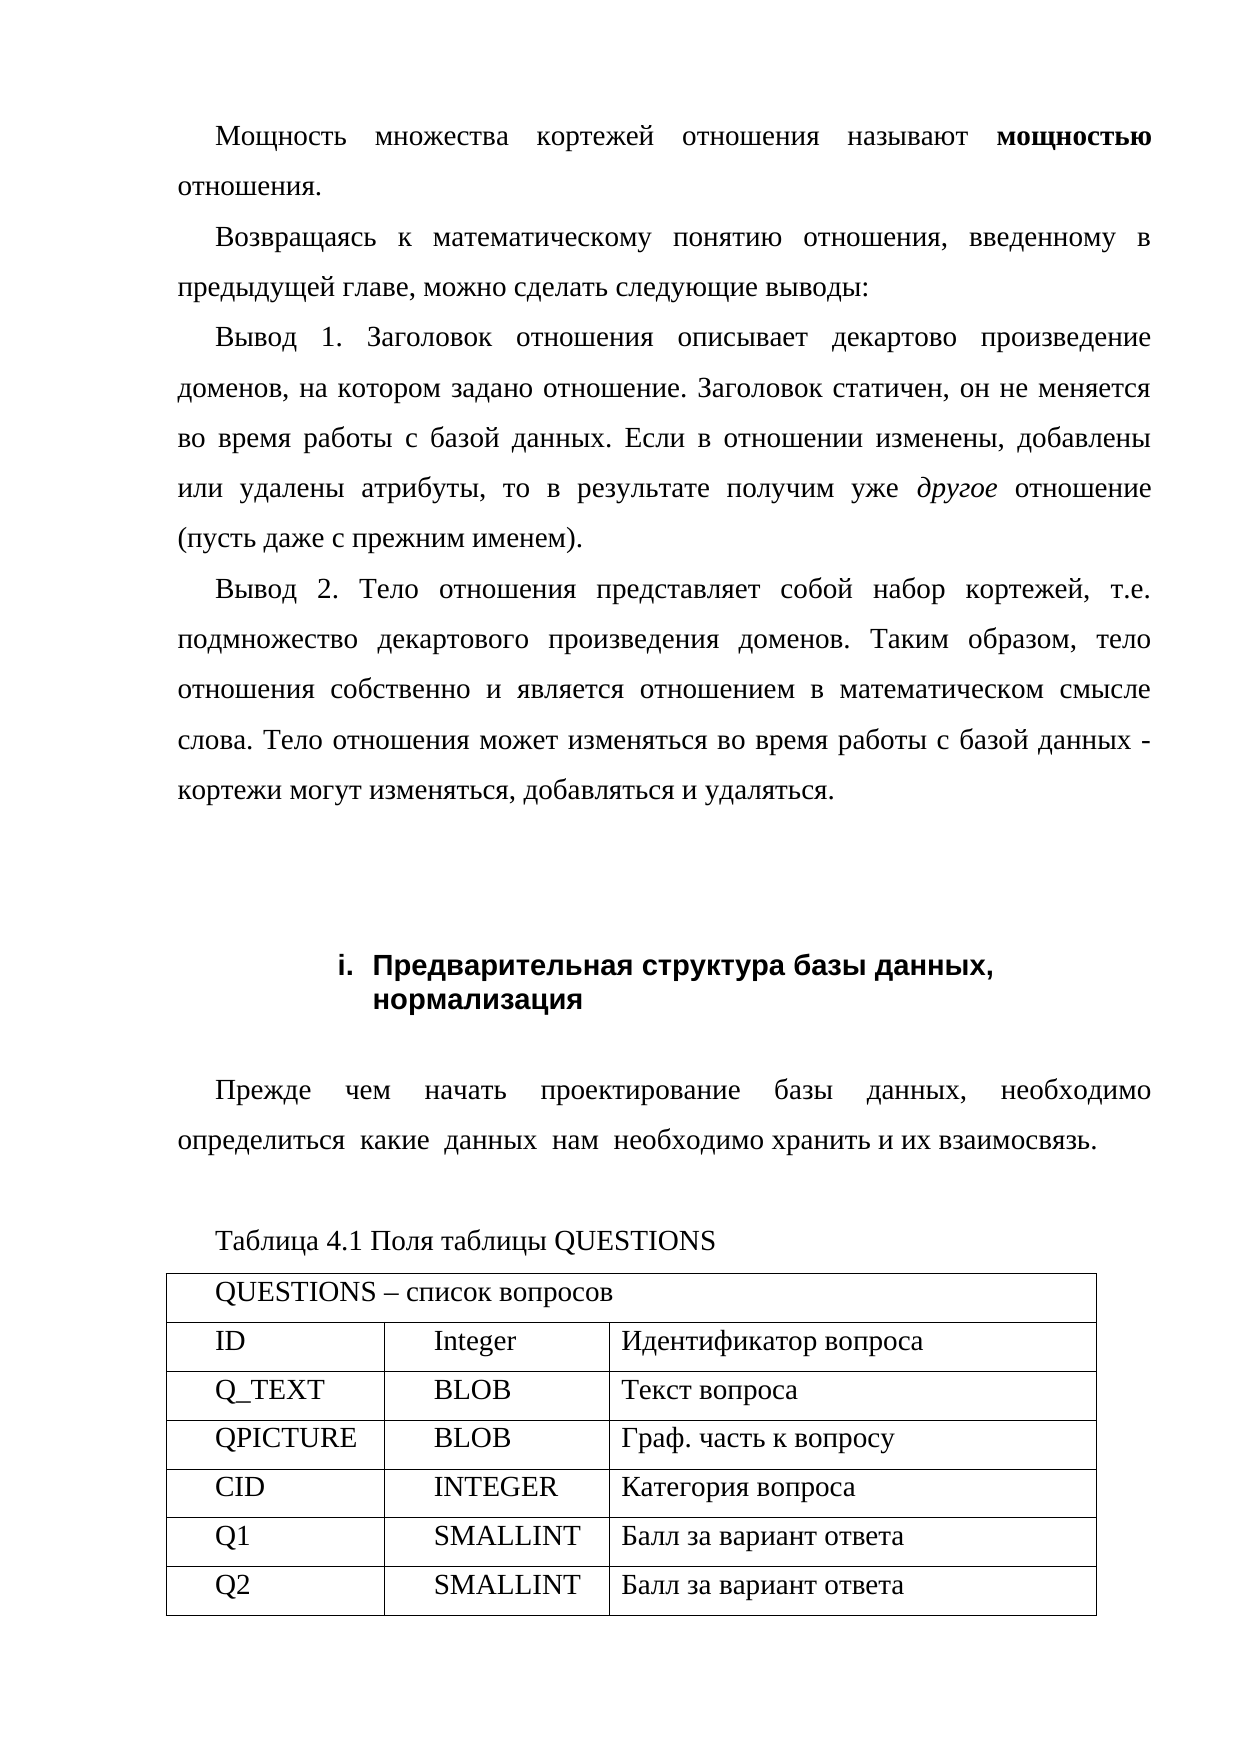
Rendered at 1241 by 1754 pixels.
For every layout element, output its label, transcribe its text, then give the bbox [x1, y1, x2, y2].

text Вывод 1. Заголовок отношения описывает декартово произведение доменов, на котором задано отношение. Заголовок статичен, он не меняется во время работы с базой данных. Если в отношении изменены, добавлены или удалены атрибуты, то в результате получим уже другое отношение (пусть даже с прежним именем). [177, 319, 1152, 554]
table_cell Integer [385, 1323, 609, 1371]
table_cell Категория вопроса [610, 1470, 1096, 1517]
text Прежде чем начать проектирование базы данных, необходимо определиться какие данных нам необходимо хранить и их взаимосвязь. [177, 1072, 1152, 1156]
text Вывод 2. Тело отношения представляет собой набор кортежей, т.е. подмножество декартового произведения доменов. Таким образом, тело отношения собственно и является отношением в математическом смысле слова. Тело отношения может изменяться во время работы с базой данных - кортежи могут изменяться, добавляться и удаляться. [177, 571, 1152, 806]
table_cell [610, 1567, 1096, 1615]
text Возвращаясь к математическому понятию отношения, введенному в предыдущей главе, можно сделать следующие выводы: [177, 219, 1152, 303]
table_cell CID [167, 1470, 384, 1517]
table_cell Балл за вариант ответа [610, 1518, 1096, 1566]
table_cell BLOB [385, 1372, 609, 1419]
table_cell Граф. часть к вопросу [610, 1421, 1096, 1468]
subtitle Предварительная структура базы данных, нормализация [354, 948, 1152, 1015]
table_cell Q_TEXT [167, 1372, 384, 1419]
table_cell Q2 [167, 1567, 384, 1615]
table_cell SMALLINT [385, 1567, 609, 1615]
table_cell ID [167, 1323, 384, 1371]
table_cell Q1 [167, 1518, 384, 1566]
table_cell INTEGER [385, 1470, 609, 1517]
table_cell QPICTURE [167, 1421, 384, 1468]
text Таблица 4.1 Поля таблицы QUESTIONS [177, 1223, 1152, 1256]
table_cell SMALLINT [385, 1518, 609, 1566]
table_cell Идентификатор вопроса [610, 1323, 1096, 1371]
text Мощность множества кортежей отношения называют мощностью отношения. [177, 118, 1152, 202]
table_cell Текст вопроса [610, 1372, 1096, 1419]
table_cell BLOB [385, 1421, 609, 1468]
table_header QUESTIONS – список вопросов [167, 1274, 1096, 1322]
